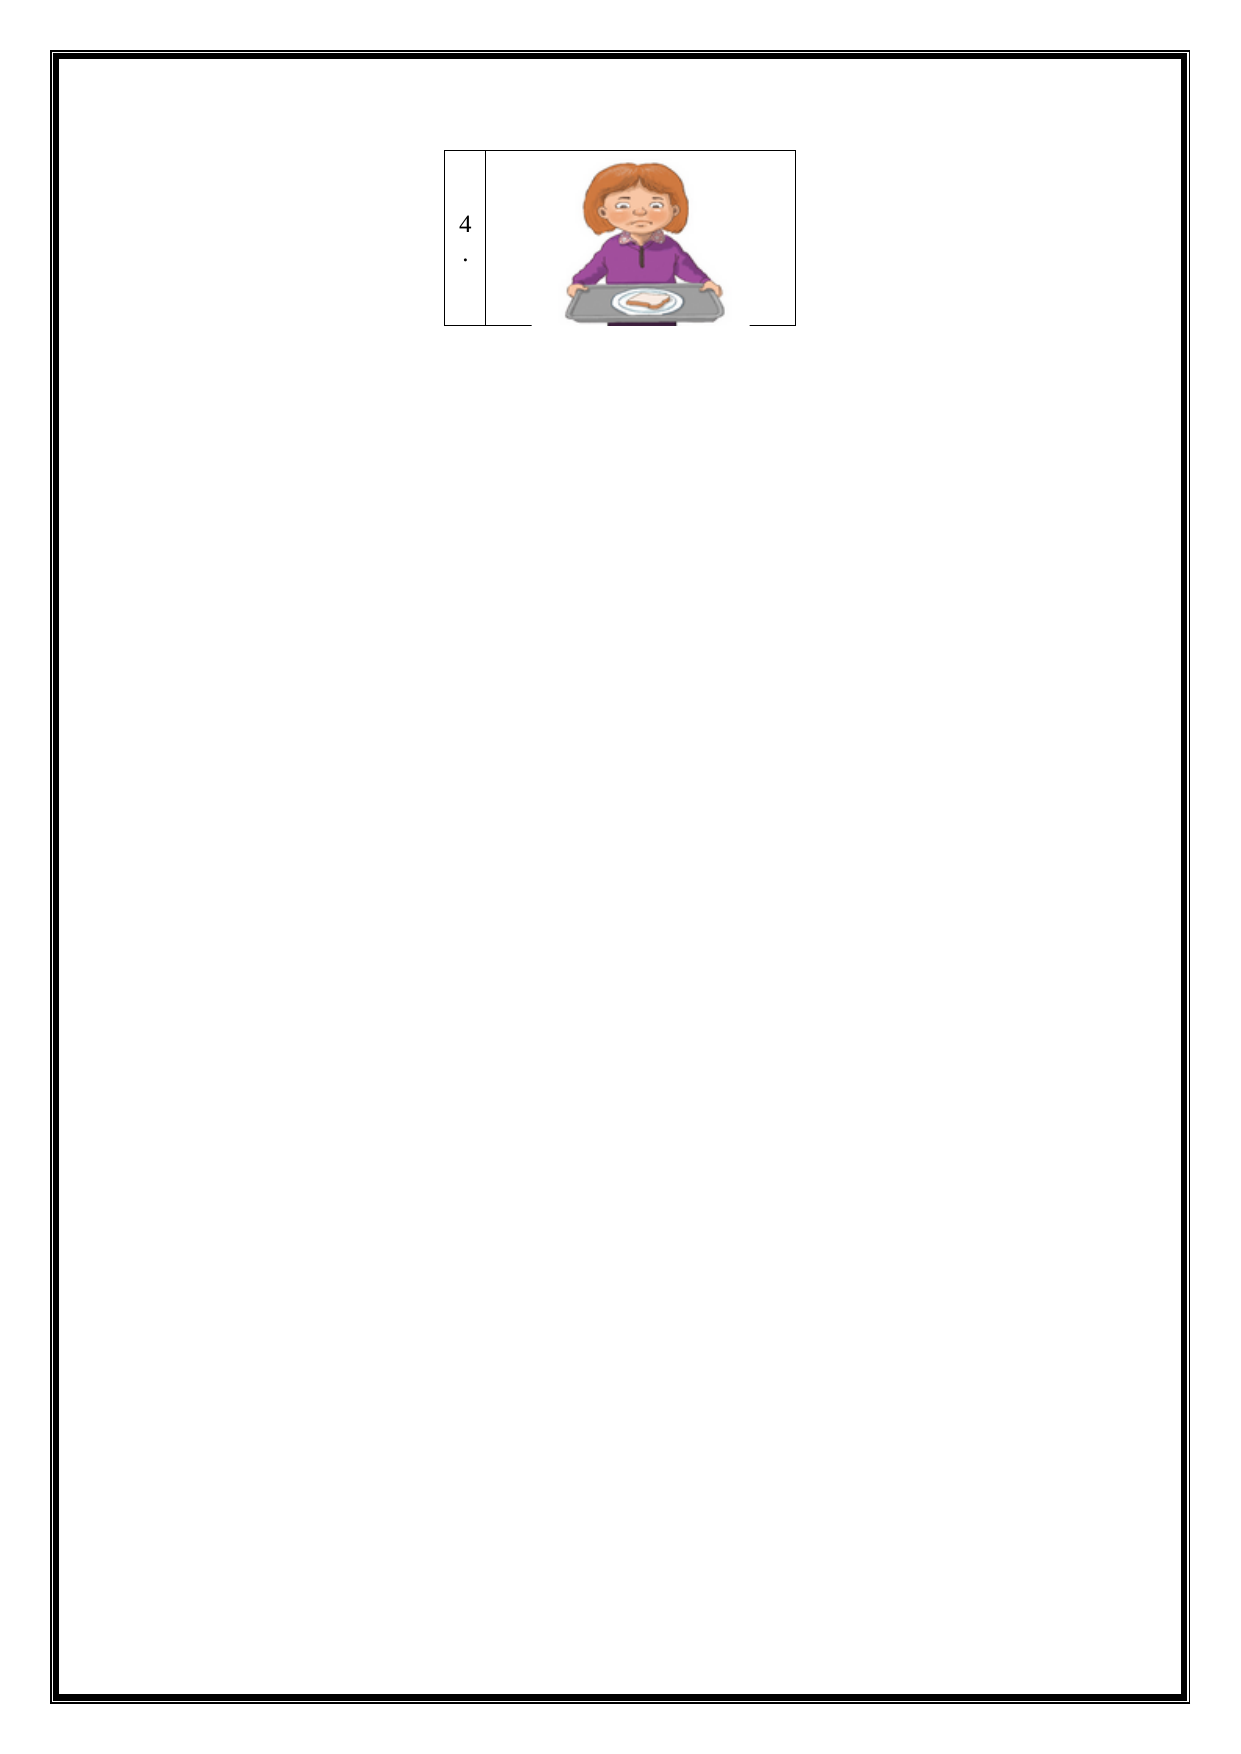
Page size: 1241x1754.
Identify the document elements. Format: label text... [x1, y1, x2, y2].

table_cell 4. [445, 151, 485, 325]
picture [531, 151, 750, 326]
table_cell [750, 151, 795, 325]
table_cell [486, 151, 531, 325]
